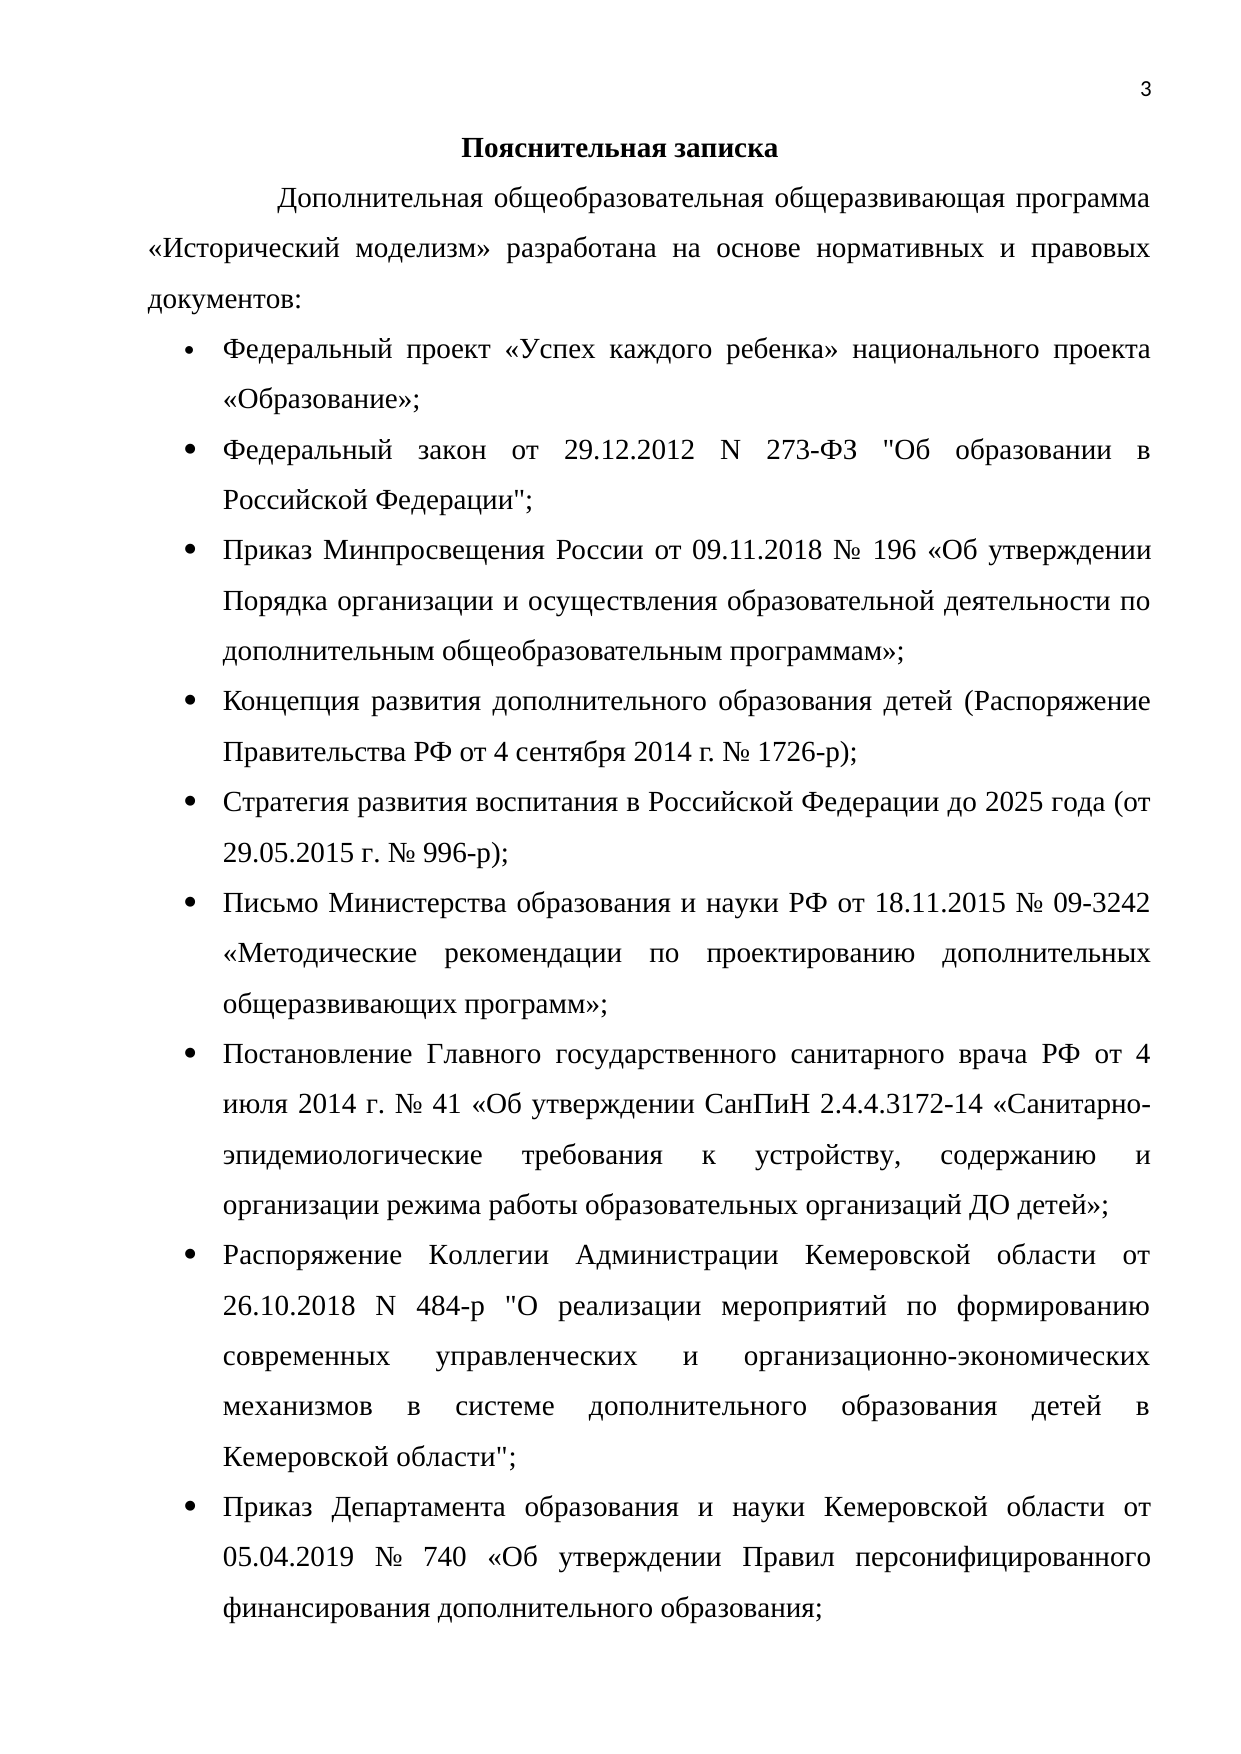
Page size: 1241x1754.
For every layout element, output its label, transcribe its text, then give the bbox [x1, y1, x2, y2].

list Федеральный проект «Успех каждого ребенка» национального проекта «Образование»; [185, 331, 1152, 415]
list Концепция развития дополнительного образования детей (Распоряжение Правительства РФ от 4 сентября 2014 г. № 1726-р); [185, 683, 1152, 767]
list Постановление Главного государственного санитарного врача РФ от 4 июля 2014 г. № 41 «Об утверждении СанПиН 2.4.4.3172-14 «Санитарно-эпидемиологические требования к устройству, содержанию и организации режима работы образовательных организаций ДО детей»; [185, 1036, 1152, 1221]
list Письмо Министерства образования и науки РФ от 18.11.2015 № 09-3242 «Методические рекомендации по проектированию дополнительных общеразвивающих программ»; [185, 885, 1152, 1019]
list Федеральный закон от 29.12.2012 N 273-ФЗ "Об образовании в Российской Федерации"; [185, 432, 1152, 516]
list Распоряжение Коллегии Администрации Кемеровской области от 26.10.2018 N 484-р "О реализации мероприятий по формированию современных управленческих и организационно-экономических механизмов в системе дополнительного образования детей в Кемеровской области"; [185, 1237, 1152, 1472]
text Пояснительная записка [148, 130, 1152, 163]
list Приказ Департамента образования и науки Кемеровской области от 05.04.2019 № 740 «Об утверждении Правил персонифицированного финансирования дополнительного образования; [185, 1489, 1152, 1623]
list Приказ Минпросвещения России от 09.11.2018 № 196 «Об утверждении Порядка организации и осуществления образовательной деятельности по дополнительным общеобразовательным программам»; [185, 532, 1152, 667]
list Стратегия развития воспитания в Российской Федерации до 2025 года (от 29.05.2015 г. № 996-р); [185, 784, 1152, 868]
text Дополнительная общеобразовательная общеразвивающая программа «Исторический моделизм» разработана на основе нормативных и правовых документов: [148, 180, 1152, 314]
